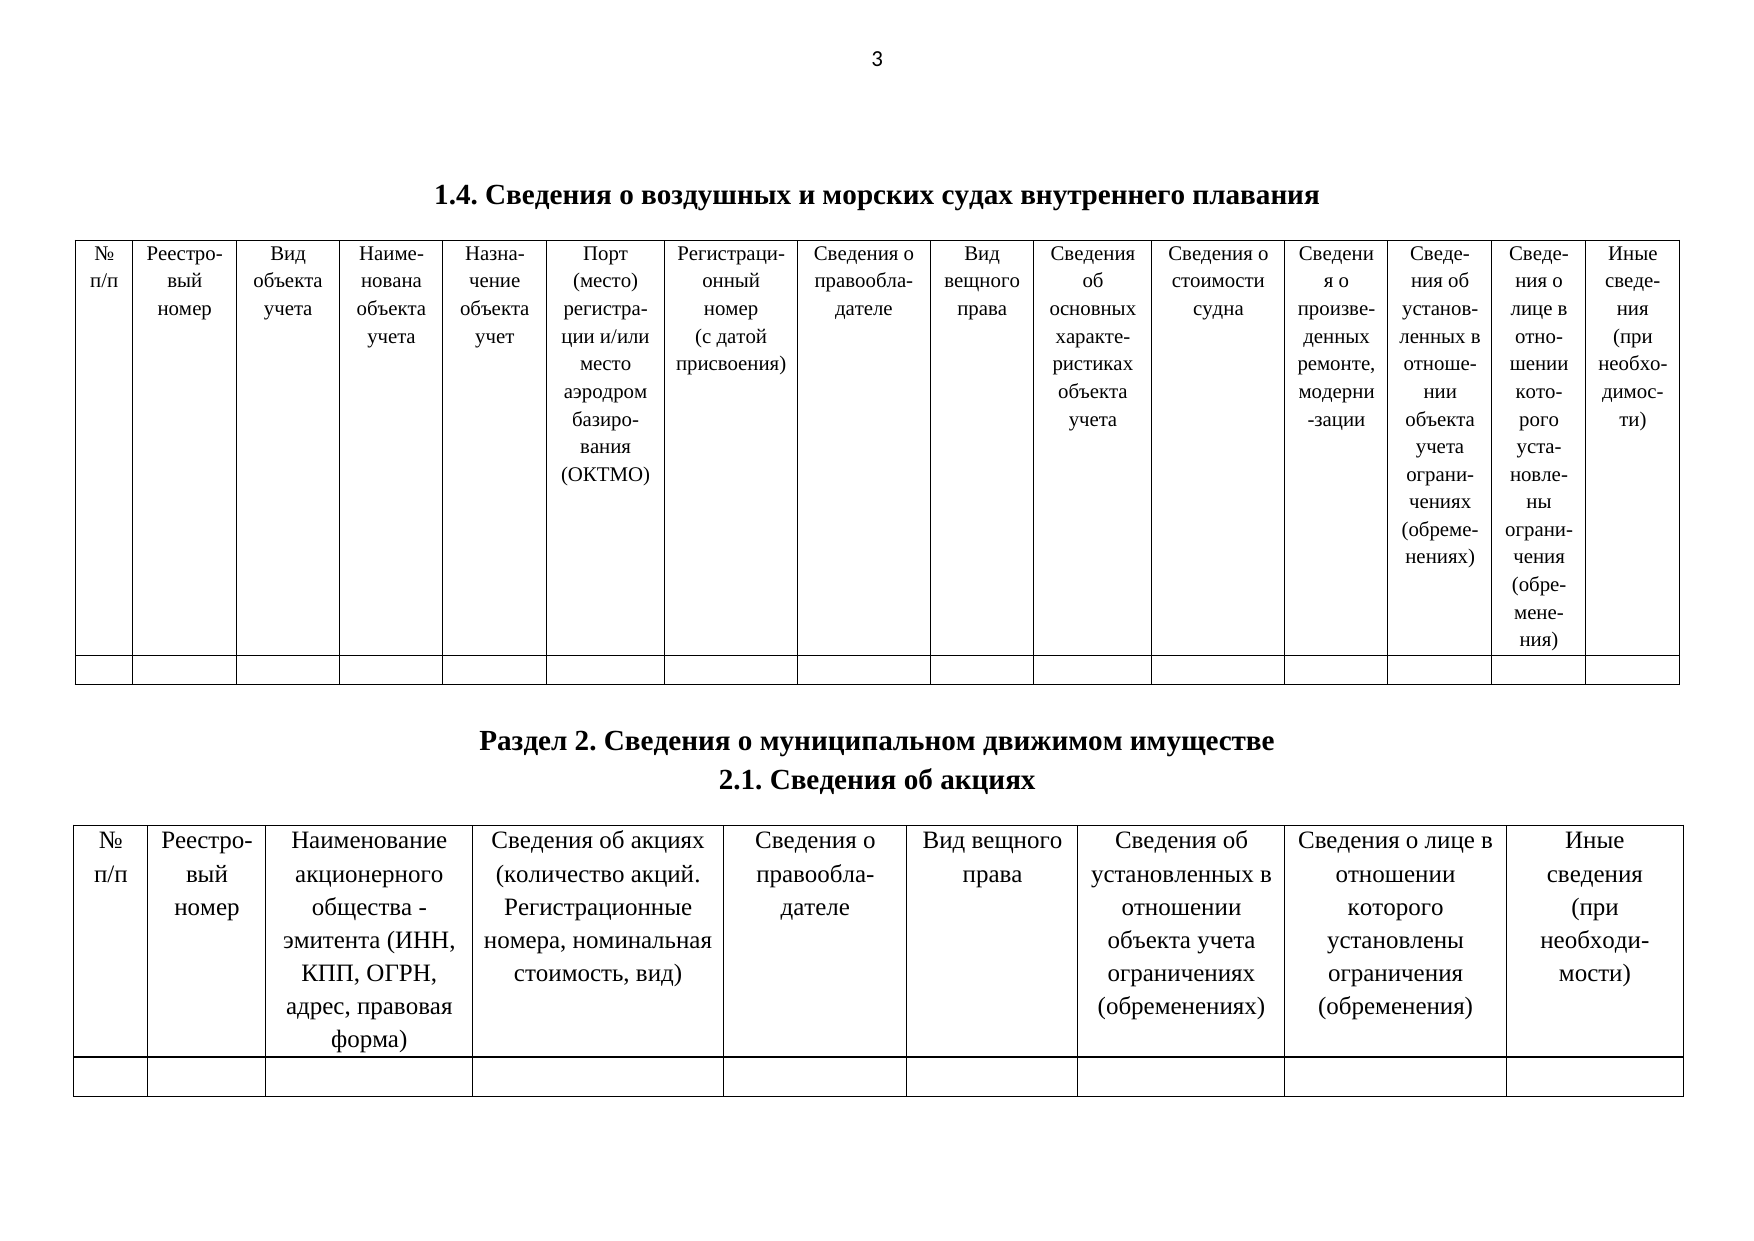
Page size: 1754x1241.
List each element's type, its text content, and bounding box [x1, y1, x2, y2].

table_header Наименование акционерного общества - эмитента (ИНН, КПП, ОГРН, адрес, правовая форма) [266, 826, 472, 1056]
table_cell [1507, 1058, 1683, 1096]
table_cell [1152, 656, 1284, 684]
table_cell [547, 656, 664, 684]
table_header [1078, 826, 1284, 1056]
table_header Вид объекта учета [237, 241, 339, 655]
text 2.1. Сведения об акциях [118, 762, 1636, 796]
table_cell [798, 656, 930, 684]
table_header № п/п [76, 241, 132, 655]
table_cell [665, 656, 797, 684]
table_header Порт (место) регистра-ции и/или место аэродром базиро-вания (ОКТМО) [547, 241, 664, 655]
table_cell [76, 656, 132, 684]
table_cell [340, 656, 442, 684]
table_cell [133, 656, 236, 684]
table_header Сведения об акциях (количество акций. Регистрационные номера, номинальная стоимость, вид) [473, 826, 723, 1056]
table_cell [931, 656, 1033, 684]
table_header Сведения о правообла-дателе [724, 826, 906, 1056]
table_cell [74, 1058, 147, 1096]
table_header № п/п [74, 826, 147, 1056]
table_cell [1034, 656, 1151, 684]
table_header Сведения о стоимости судна [1152, 241, 1284, 655]
table_header Сведения о произве-денных ремонте, модерни-зации [1285, 241, 1387, 655]
table_cell [266, 1058, 472, 1096]
table_cell [1492, 656, 1585, 684]
table_header Вид вещного права [931, 241, 1033, 655]
table_cell [443, 656, 546, 684]
table_cell [1078, 1058, 1284, 1096]
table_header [1285, 826, 1506, 1056]
table_header Реестро-вый номер [133, 241, 236, 655]
table_cell [724, 1058, 906, 1096]
table_header Сведе-ния об установ-ленных в отноше-нии объекта учета ограни-чениях (обреме-нениях) [1388, 241, 1491, 655]
table_header Иные сведения (при необходи-мости) [1507, 826, 1683, 1056]
table_cell [907, 1058, 1077, 1096]
table_cell [473, 1058, 723, 1096]
table_cell [1388, 656, 1491, 684]
table_header Сведения о правообла-дателе [798, 241, 930, 655]
table_header Наиме-нована объекта учета [340, 241, 442, 655]
text 1.4. Сведения о воздушных и морских судах внутреннего плавания [118, 177, 1636, 211]
table_header Иные сведе-ния (при необхо-димос-ти) [1586, 241, 1679, 655]
table_header Сведе-ния о лице в отно-шении кото-рого уста-новле-ны ограни-чения (обре-мене-ния) [1492, 241, 1585, 655]
table_header Вид вещного права [907, 826, 1077, 1056]
table_cell [237, 656, 339, 684]
table_header Сведения об основных характе-ристиках объекта учета [1034, 241, 1151, 655]
text Раздел 2. Сведения о муниципальном движимом имуществе [118, 723, 1636, 757]
table_cell [1586, 656, 1679, 684]
table_header Реестро-вый номер [148, 826, 265, 1056]
table_cell [1285, 656, 1387, 684]
table_header Регистраци-онный номер (с датой присвоения) [665, 241, 797, 655]
table_cell [148, 1058, 265, 1096]
table_header Назна-чение объекта учет [443, 241, 546, 655]
table_cell [1285, 1058, 1506, 1096]
